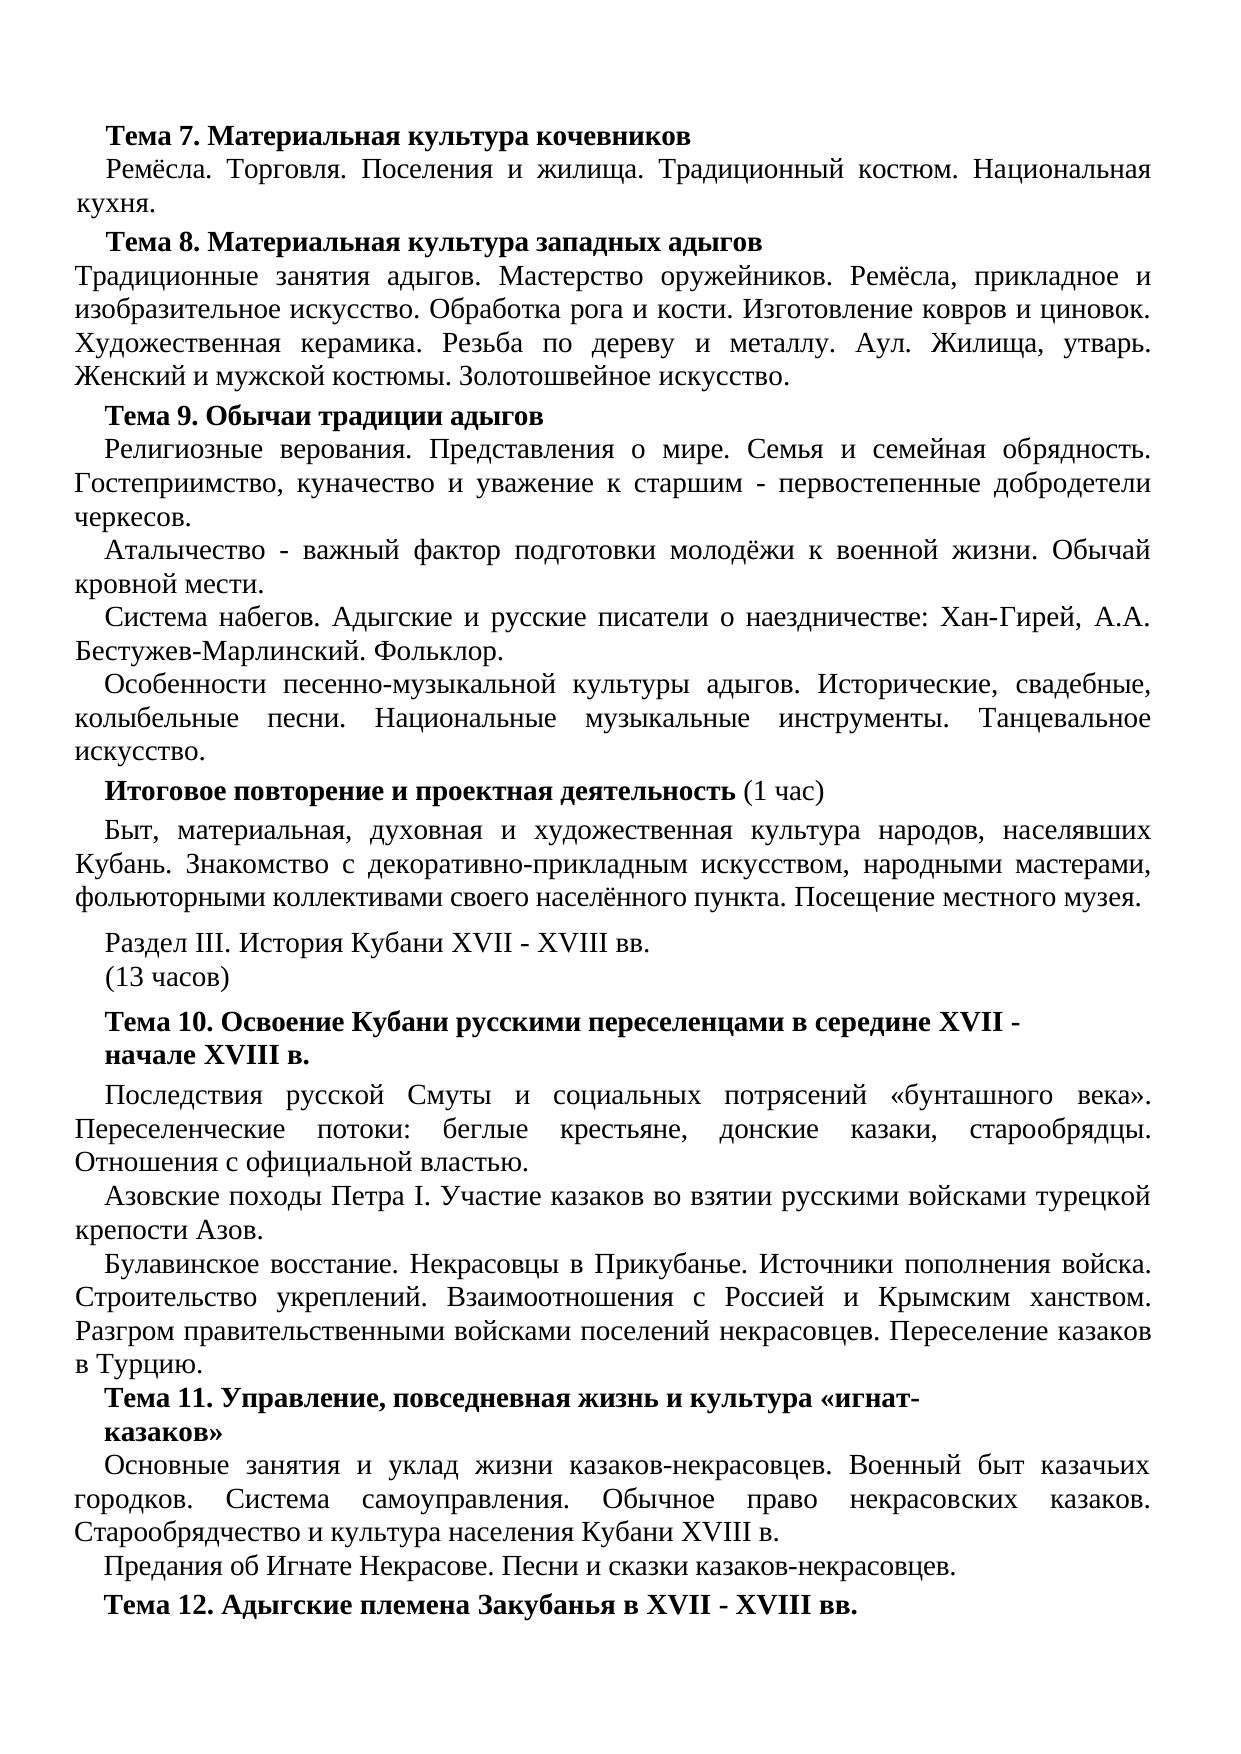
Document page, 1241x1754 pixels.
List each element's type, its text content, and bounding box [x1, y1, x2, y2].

text Раздел III. История Кубани XVII - XVIII вв. [104, 925, 1152, 959]
text Система набегов. Адыгские и русские писатели о наездничестве: Хан-Гирей, А.А. Бестужев-Марлинский. Фольклор. [75, 599, 1151, 666]
text Тема 8. Материальная культура западных адыгов [105, 224, 1152, 258]
text Тема 7. Материальная культура кочевников [105, 118, 1152, 152]
text Булавинское восстание. Некрасовцы в Прикубанье. Источники пополнения войска. Строительство укреплений. Взаимоотношения с Россией и Крымским ханством. Разгром правительственными войсками поселений некрасовцев. Переселение казаков в Турцию. [75, 1246, 1152, 1380]
text Особенности песенно-музыкальной культуры адыгов. Исторические, свадебные, колыбельные песни. Национальные музыкальные инструменты. Танцевальное искусство. [74, 666, 1151, 767]
text Тема 9. Обычаи традиции адыгов [104, 398, 1152, 432]
text Последствия русской Смуты и социальных потрясений «бунташного века». Переселенческие потоки: беглые крестьяне, донские казаки, старообрядцы. Отношения с официальной властью. [74, 1077, 1152, 1178]
text (13 часов) [105, 959, 1152, 992]
text Итоговое повторение и проектная деятельность (1 час) [104, 773, 1152, 807]
text Религиозные верования. Представления о мире. Семья и семейная обрядность. Гостеприимство, куначество и уважение к старшим - первостепенные добродетели черкесов. [74, 432, 1151, 532]
text Быт, материальная, духовная и художественная культура народов, населявших Кубань. Знакомство с декоративно-прикладным искусством, народными мастерами, фольюторными коллективами своего населённого пункта. Посещение местного музея. [75, 812, 1151, 913]
text Основные занятия и уклад жизни казаков-некрасовцев. Военный быт казачьих городков. Система самоуправления. Обычное право некрасовских казаков. Старообрядчество и культура населения Кубани XVIII в. [74, 1447, 1151, 1548]
text Традиционные занятия адыгов. Мастерство оружейников. Ремёсла, прикладное и изобразительное искусство. Обработка рога и кости. Изготовление ковров и циновок. Художественная керамика. Резьба по дереву и металлу. Аул. Жилища, утварь. Женский и мужской костюмы. Золотошвейное искусство. [74, 258, 1152, 392]
text Аталычество - важный фактор подготовки молодёжи к военной жизни. Обычай кровной мести. [74, 532, 1151, 599]
text Ремёсла. Торговля. Поселения и жилища. Традиционный костюм. Национальная кухня. [76, 152, 1151, 219]
text Азовские походы Петра I. Участие казаков во взятии русскими войсками турецкой крепости Азов. [75, 1178, 1151, 1245]
text Предания об Игнате Некрасове. Песни и сказки казаков-некрасовцев. [103, 1548, 1152, 1581]
text Тема 12. Адыгские племена Закубанья в XVII - XVIII вв. [103, 1587, 1152, 1620]
text Тема 10. Освоение Кубани русскими переселенцами в середине XVII - начале XVIII в. [104, 1004, 1026, 1071]
text Тема 11. Управление, повседневная жизнь и культура «игнат-казаков» [104, 1380, 952, 1447]
